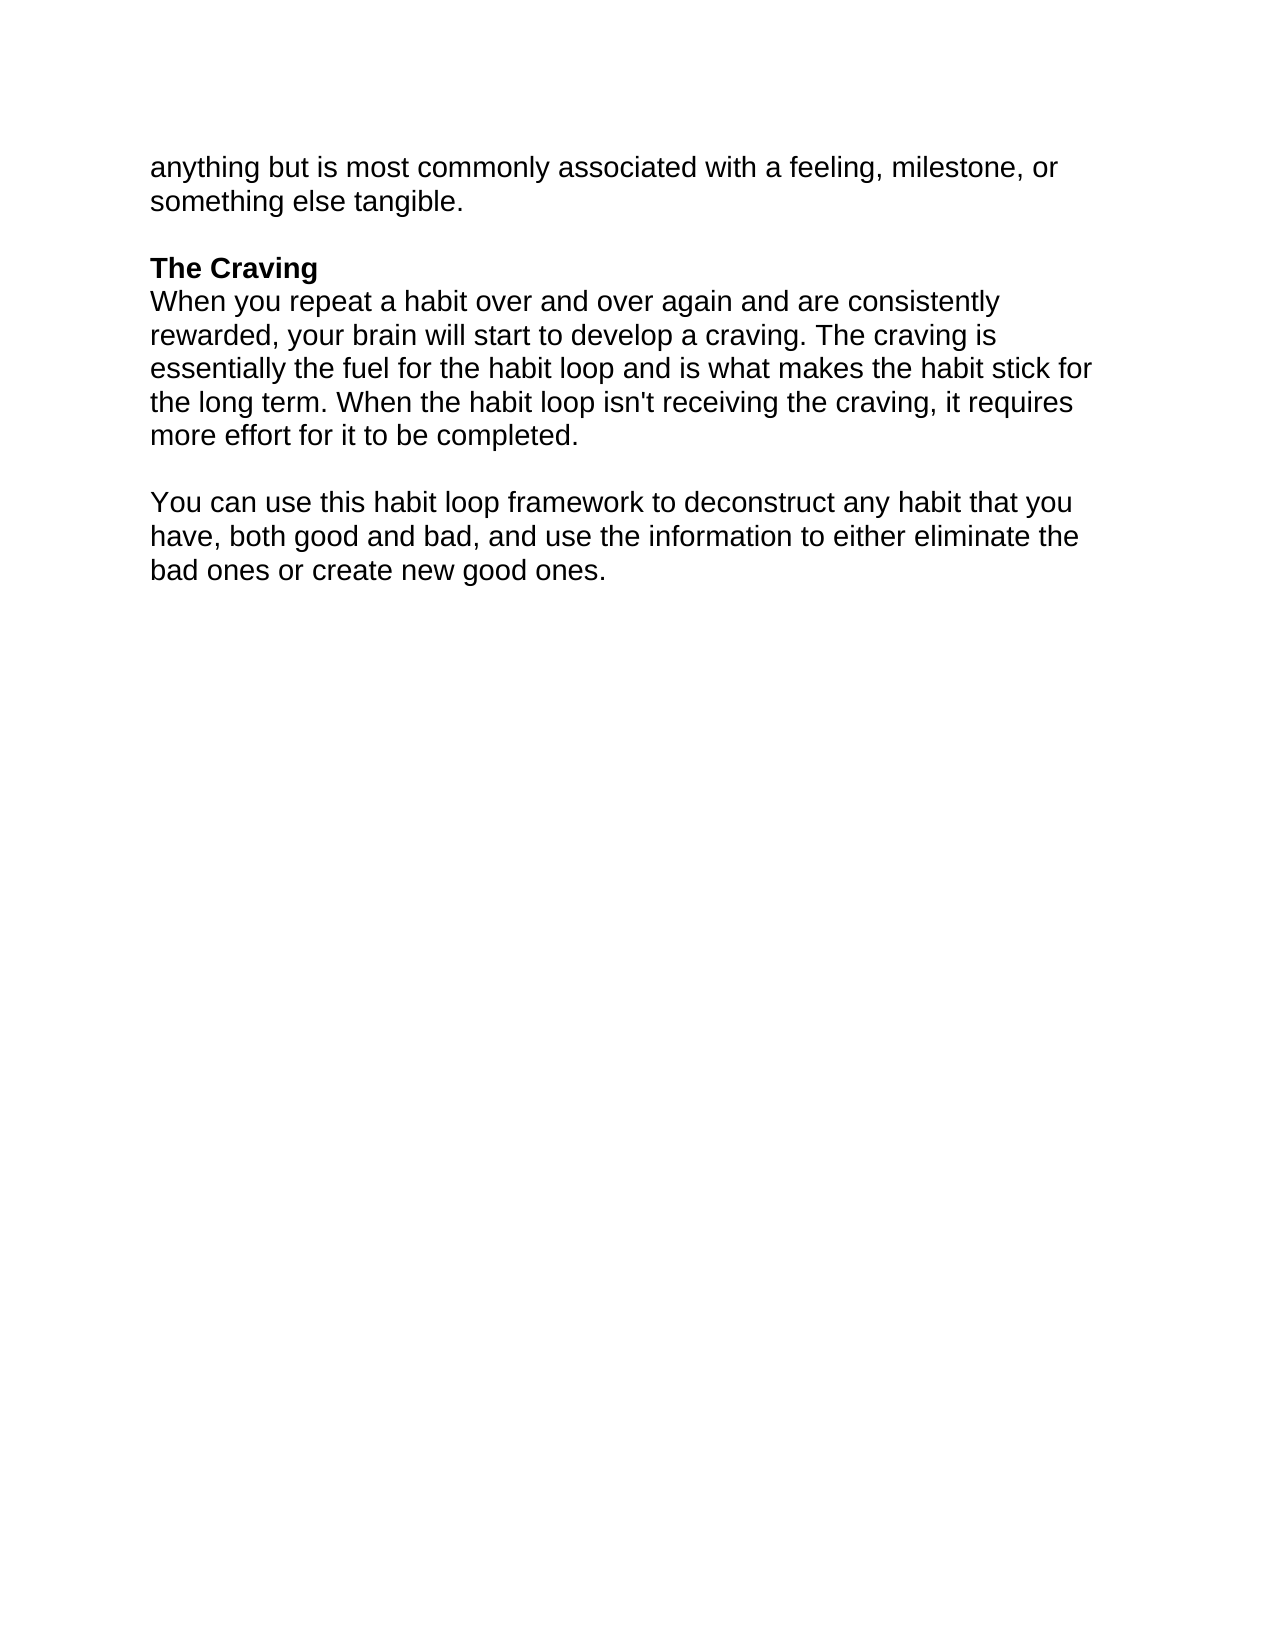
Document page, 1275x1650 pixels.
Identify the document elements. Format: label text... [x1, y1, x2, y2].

text You can use this habit loop framework to deconstruct any habit that you have, both good and bad, and use the information to either eliminate the bad ones or create new good ones. [150, 485, 1125, 586]
text The Craving [150, 251, 1125, 284]
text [150, 150, 1125, 217]
text When you repeat a habit over and over again and are consistently rewarded, your brain will start to develop a craving. The craving is essentially the fuel for the habit loop and is what makes the habit stick for the long term. When the habit loop isn't receiving the craving, it requires more effort for it to be completed. [150, 284, 1125, 452]
